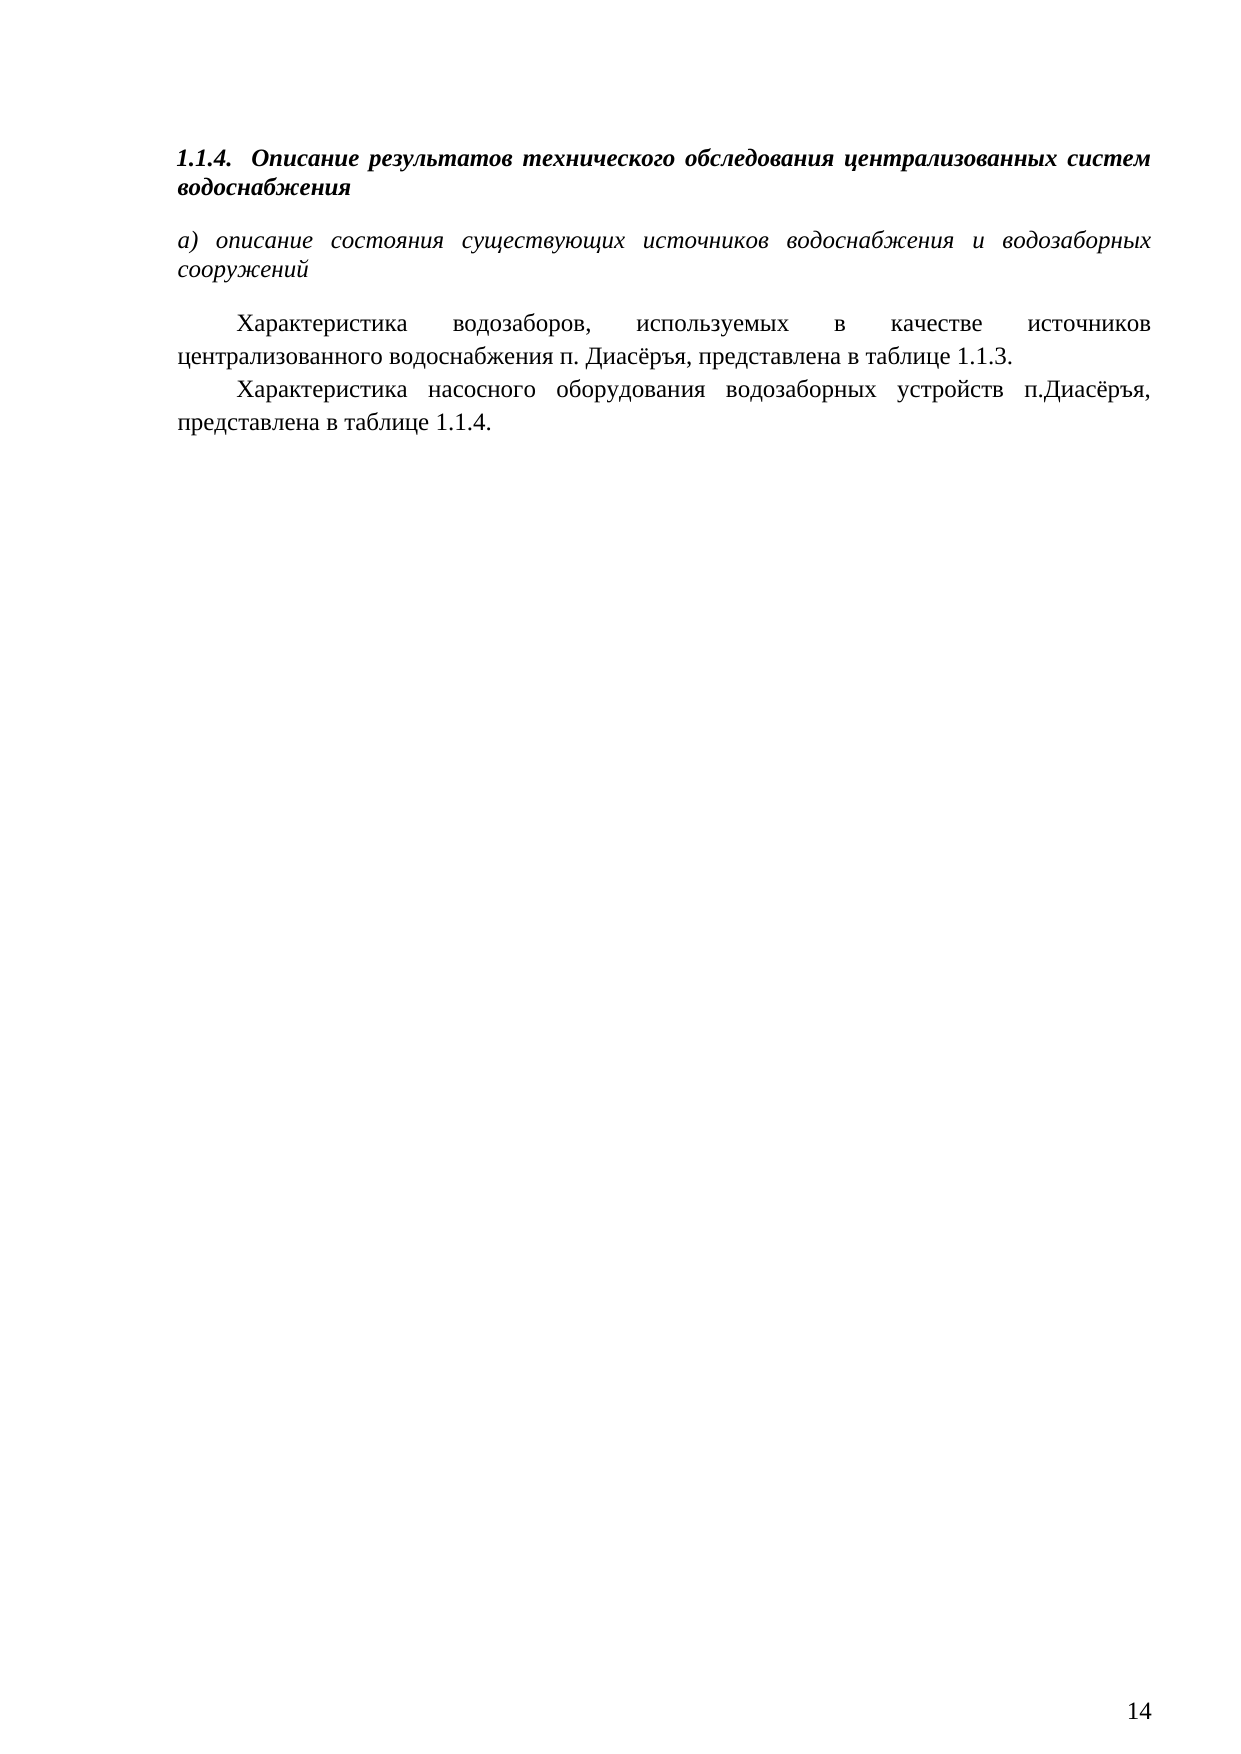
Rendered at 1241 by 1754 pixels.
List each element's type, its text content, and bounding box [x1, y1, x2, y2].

text Характеристика насосного оборудования водозаборных устройств п.Диасёръя, представлена в таблице 1.1.4. [177, 374, 1152, 436]
text Характеристика водозаборов, используемых в качестве источников централизованного водоснабжения п. Диасёръя, представлена в таблице 1.1.3. [177, 308, 1152, 370]
subtitle Описание результатов технического обследования централизованных систем водоснабжения [176, 143, 1152, 201]
subtitle а) описание состояния существующих источников водоснабжения и водозаборных сооружений [177, 226, 1152, 283]
